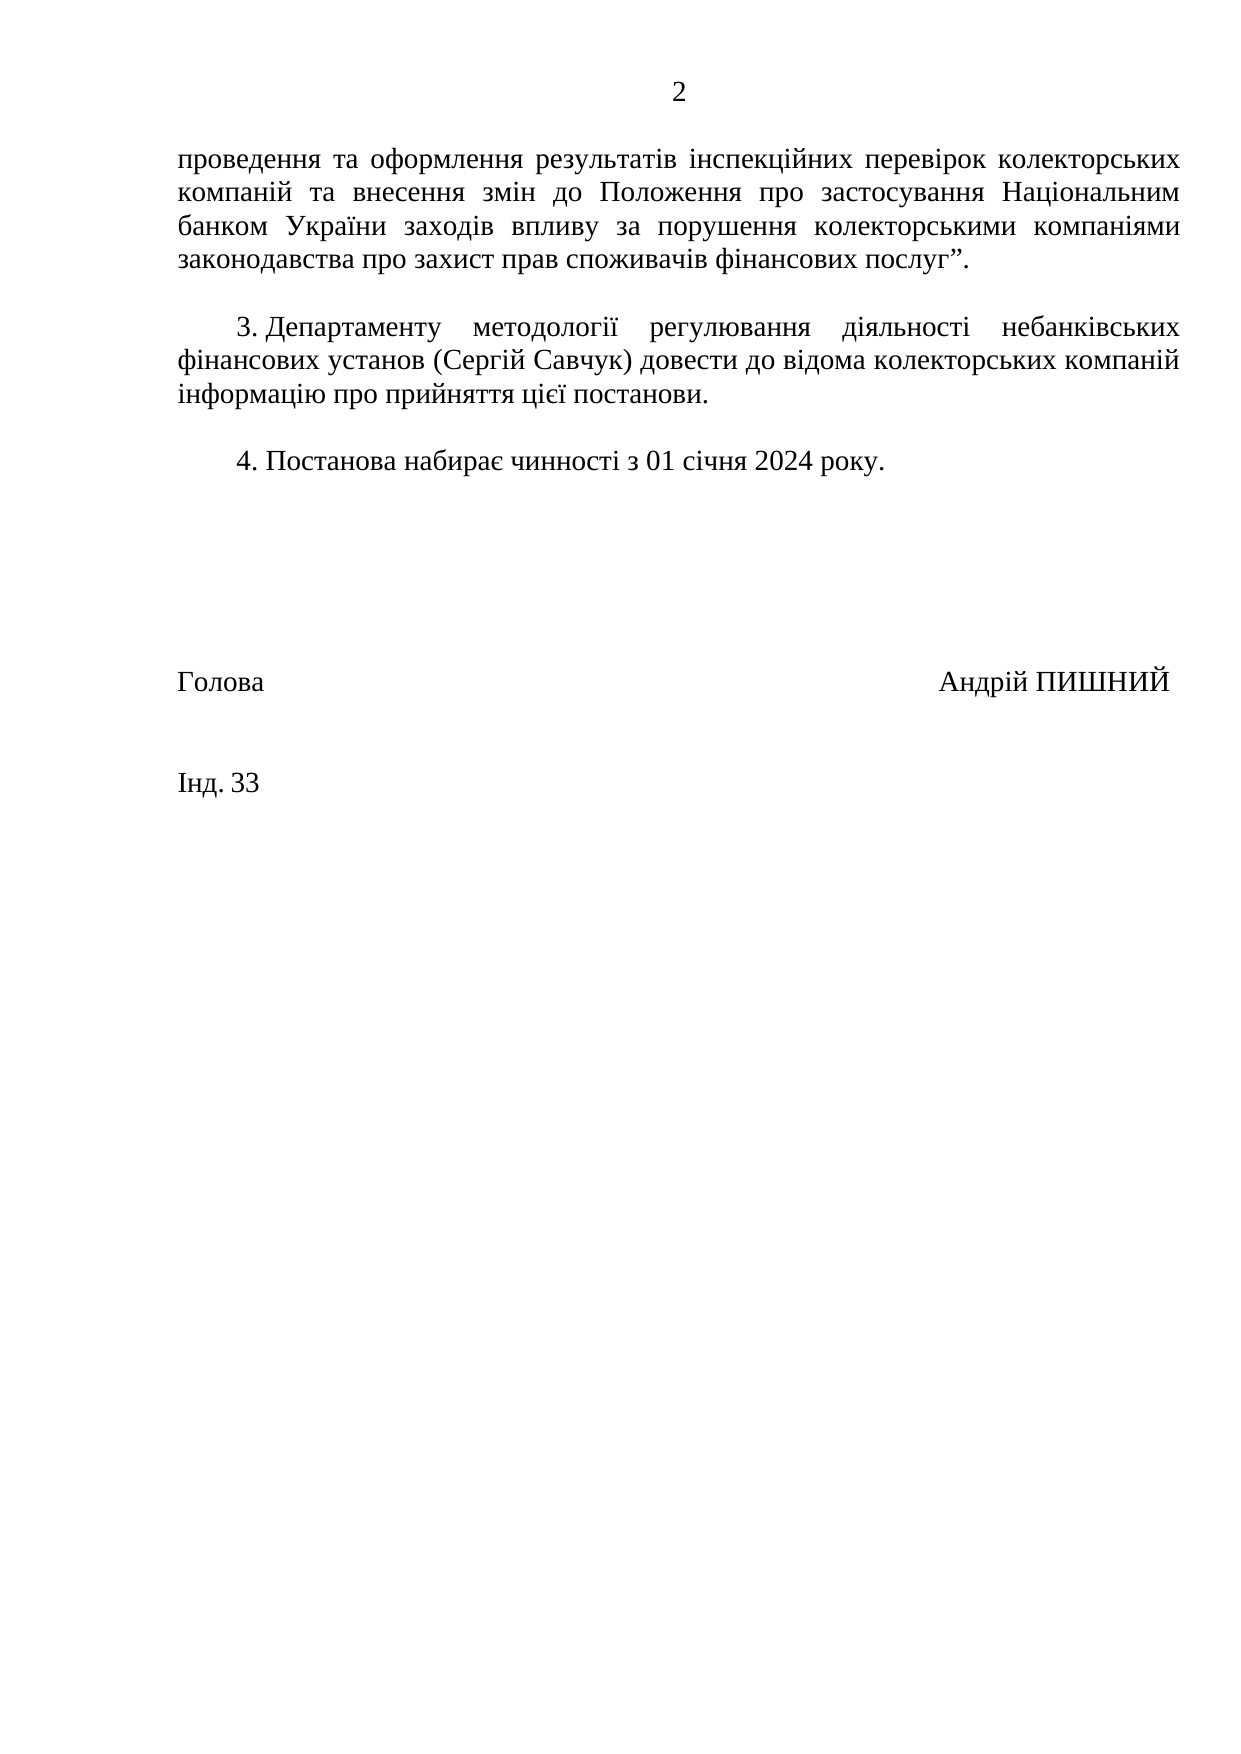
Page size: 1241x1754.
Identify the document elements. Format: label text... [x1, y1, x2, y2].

list Постанова набирає чинності з 01 січня 2024 року. [177, 443, 1181, 476]
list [177, 141, 1181, 275]
text Інд. 33 [177, 765, 1181, 799]
table_header Голова [177, 665, 738, 698]
list Департаменту методології регулювання діяльності небанківських фінансових установ (Сергій Савчук) довести до відома колекторських компаній інформацію про прийняття цієї постанови. [177, 309, 1181, 409]
table_header Андрій ПИШНИЙ [738, 665, 1181, 698]
